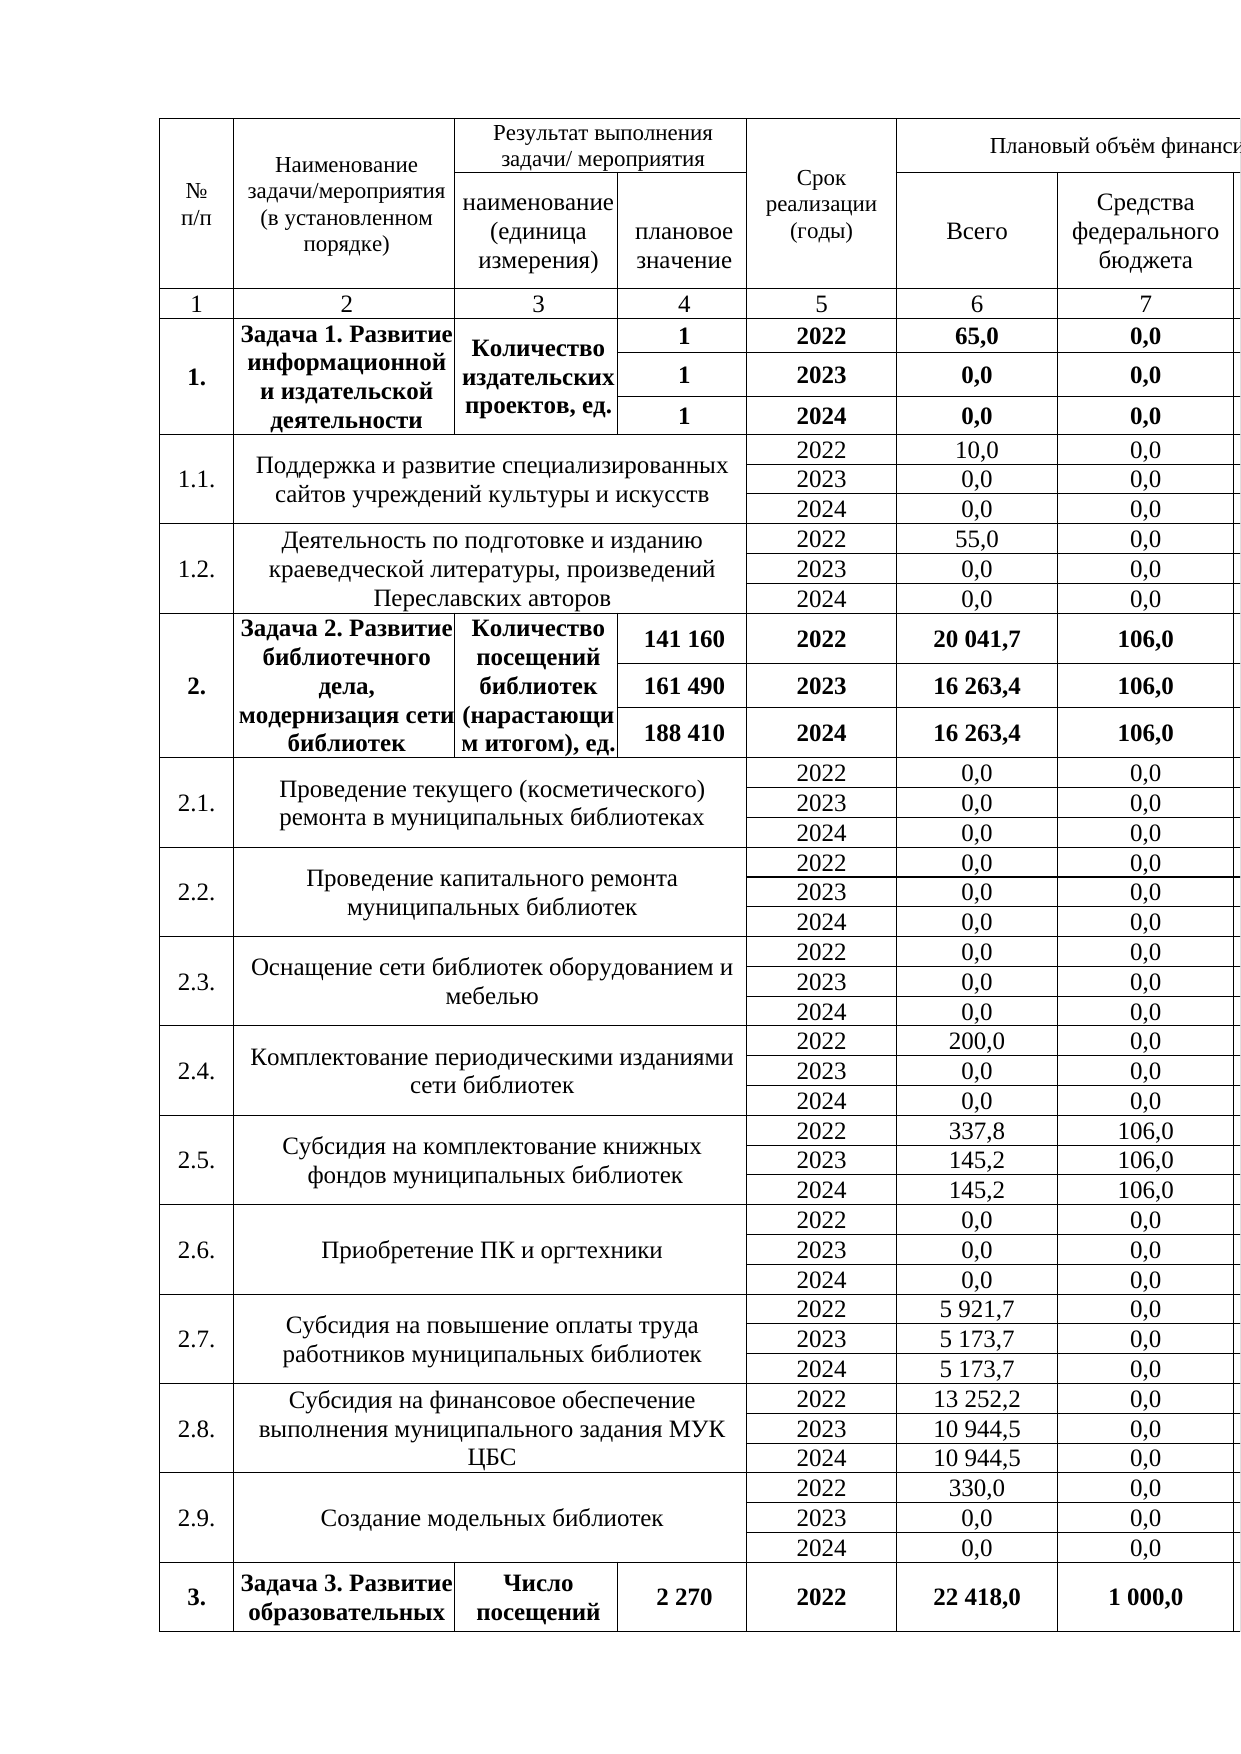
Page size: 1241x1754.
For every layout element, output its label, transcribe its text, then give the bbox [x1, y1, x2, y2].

table_cell плановое значение [618, 173, 746, 288]
table_cell 0,0 [897, 878, 1057, 906]
table_cell 0,0 [1058, 524, 1233, 553]
table_cell 0,0 [897, 818, 1057, 847]
table_cell 0,0 [897, 758, 1057, 787]
table_cell 0,0 [1058, 1533, 1233, 1562]
table_cell 106,0 [1058, 1116, 1233, 1144]
table_cell 10 944,5 [897, 1414, 1057, 1442]
table_cell 1 [160, 289, 233, 318]
table_cell Количество издательских проектов, ед. [455, 319, 617, 434]
table_cell 0,0 [897, 788, 1057, 817]
table_cell 200,0 [897, 1026, 1057, 1055]
table_cell 0,0 [1058, 1414, 1233, 1442]
table_cell 106,0 [1058, 664, 1233, 707]
table_cell Всего [897, 173, 1057, 288]
table_cell 2022 [747, 1295, 896, 1323]
table_cell 2022 [747, 1116, 896, 1144]
table_cell наименование (единица измерения) [455, 173, 617, 288]
table_cell 0,0 [897, 397, 1057, 434]
table_cell 145,2 [897, 1175, 1057, 1204]
table_cell 5 173,7 [897, 1354, 1057, 1383]
table_cell 2024 [747, 907, 896, 936]
table_cell 55,0 [897, 524, 1057, 553]
table_cell 2022 [747, 524, 896, 553]
table_cell 65,0 [897, 319, 1057, 352]
table_cell Поддержка и развитие специализированных сайтов учреждений культуры и искусств [234, 435, 746, 523]
table_cell 2022 [747, 937, 896, 966]
table_cell 0,0 [1058, 878, 1233, 906]
table_cell 106,0 [1058, 1146, 1233, 1174]
table_cell 106,0 [1058, 1175, 1233, 1204]
table_cell 0,0 [1058, 1235, 1233, 1264]
table_cell 10 944,5 [897, 1444, 1057, 1472]
table_header Плановый объём финансирования *, (тыс. рублей) [897, 119, 1240, 172]
table_cell 2024 [747, 1444, 896, 1472]
table_cell 0,0 [897, 1205, 1057, 1234]
table_cell 0,0 [1058, 435, 1233, 463]
table_cell 188 410 [618, 708, 746, 757]
table_cell Оснащение сети библиотек оборудованием и мебелью [234, 937, 746, 1025]
table_cell 141 160 [618, 614, 746, 663]
table_cell 0,0 [1058, 937, 1233, 966]
table_cell 2. [160, 614, 233, 757]
table_cell 2.7. [160, 1295, 233, 1383]
table_cell 0,0 [897, 907, 1057, 936]
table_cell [234, 1563, 454, 1631]
table_cell 0,0 [1058, 397, 1233, 434]
table_cell 13 252,2 [897, 1384, 1057, 1413]
table_cell 106,0 [1058, 708, 1233, 757]
table_cell 2024 [747, 818, 896, 847]
table_cell 0,0 [1058, 1444, 1233, 1472]
table_cell 145,2 [897, 1146, 1057, 1174]
table_cell 0,0 [1058, 1384, 1233, 1413]
table_cell 0,0 [897, 554, 1057, 583]
table_cell Субсидия на повышение оплаты труда работников муниципальных библиотек [234, 1295, 746, 1383]
table_cell 5 [747, 289, 896, 318]
table_cell 0,0 [897, 937, 1057, 966]
table_cell 0,0 [1058, 465, 1233, 493]
table_cell 0,0 [1058, 1354, 1233, 1383]
table_cell 2024 [747, 584, 896, 612]
table_cell 2023 [747, 878, 896, 906]
table_cell 1 [618, 319, 746, 352]
table_cell 0,0 [1058, 319, 1233, 352]
table_cell 0,0 [1058, 1056, 1233, 1085]
table_cell 3 [455, 289, 617, 318]
table_cell Средства федерального бюджета [1058, 173, 1233, 288]
table_cell 1 000,0 [1058, 1563, 1233, 1631]
table_cell 2023 [747, 1414, 896, 1442]
table_cell 2024 [747, 494, 896, 523]
table_header № п/п [160, 119, 233, 288]
table_cell 3. [160, 1563, 233, 1631]
table_cell 1.2. [160, 524, 233, 612]
table_cell 2023 [747, 1235, 896, 1264]
table_cell 0,0 [897, 1235, 1057, 1264]
table_cell 2022 [747, 614, 896, 663]
table_cell 2.9. [160, 1473, 233, 1562]
table_cell 5 921,7 [897, 1295, 1057, 1323]
table_cell 0,0 [1058, 353, 1233, 396]
table_cell Создание модельных библиотек [234, 1473, 746, 1562]
table_cell 2023 [747, 967, 896, 996]
table_cell 0,0 [1058, 1026, 1233, 1055]
table_cell 2023 [747, 1146, 896, 1174]
table_cell 0,0 [1058, 584, 1233, 612]
table_cell 2.6. [160, 1205, 233, 1293]
table_cell 1. [160, 319, 233, 434]
table_cell 2.2. [160, 848, 233, 936]
table_cell 2022 [747, 848, 896, 876]
table_cell 0,0 [897, 1056, 1057, 1085]
table_cell 0,0 [1058, 1473, 1233, 1502]
table_cell 2023 [747, 554, 896, 583]
table_cell 0,0 [897, 465, 1057, 493]
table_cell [455, 1563, 617, 1631]
table_cell 0,0 [897, 353, 1057, 396]
table_cell 2024 [747, 1533, 896, 1562]
table_cell 161 490 [618, 664, 746, 707]
table_cell 0,0 [897, 584, 1057, 612]
table_cell 1 [618, 397, 746, 434]
table_cell 0,0 [1058, 848, 1233, 876]
table_cell 2023 [747, 1324, 896, 1353]
table_cell Задача 1. Развитие информационной и издательской деятельности [234, 319, 454, 434]
table_cell 2023 [747, 1503, 896, 1532]
table_cell 2022 [747, 1026, 896, 1055]
table_cell 0,0 [897, 494, 1057, 523]
table_cell 2024 [747, 1354, 896, 1383]
table_header Результат выполнения задачи/ мероприятия [455, 119, 746, 172]
table_cell 1 [618, 353, 746, 396]
table_cell 0,0 [1058, 1295, 1233, 1323]
table_cell 2 [234, 289, 454, 318]
table_cell Комплектование периодическими изданиями сети библиотек [234, 1026, 746, 1115]
table_cell 16 263,4 [897, 708, 1057, 757]
table_cell 2.1. [160, 758, 233, 847]
table_cell 337,8 [897, 1116, 1057, 1144]
table_cell 2024 [747, 997, 896, 1025]
table_cell 0,0 [897, 967, 1057, 996]
table_cell 2024 [747, 708, 896, 757]
table_cell 7 [1058, 289, 1233, 318]
table_cell 0,0 [1058, 1503, 1233, 1532]
table_cell 2.3. [160, 937, 233, 1025]
table_cell Проведение капитального ремонта муниципальных библиотек [234, 848, 746, 936]
table_cell 0,0 [1058, 1324, 1233, 1353]
table_cell Субсидия на финансовое обеспечение выполнения муниципального задания МУК ЦБС [234, 1384, 746, 1472]
table_cell 2024 [747, 1175, 896, 1204]
table_cell 0,0 [1058, 907, 1233, 936]
table_cell 0,0 [1058, 788, 1233, 817]
table_cell 106,0 [1058, 614, 1233, 663]
table_cell 0,0 [1058, 997, 1233, 1025]
table_cell 20 041,7 [897, 614, 1057, 663]
table_cell 0,0 [1058, 967, 1233, 996]
table_cell 2023 [747, 1056, 896, 1085]
table_cell 0,0 [1058, 818, 1233, 847]
table_cell 2024 [747, 1265, 896, 1293]
table_cell 2024 [747, 1086, 896, 1115]
table_cell 2.8. [160, 1384, 233, 1472]
table_cell 2023 [747, 788, 896, 817]
table_cell 330,0 [897, 1473, 1057, 1502]
table_cell 6 [897, 289, 1057, 318]
table_cell 5 173,7 [897, 1324, 1057, 1353]
table_cell 2022 [747, 1205, 896, 1234]
table_cell 0,0 [897, 1503, 1057, 1532]
table_cell Приобретение ПК и оргтехники [234, 1205, 746, 1293]
table_cell 2023 [747, 353, 896, 396]
table_cell Задача 2. Развитие библиотечного дела, модернизация сети библиотек [234, 614, 454, 757]
table_header Наименование задачи/мероприятия (в установленном порядке) [234, 119, 454, 288]
table_cell 2022 [747, 319, 896, 352]
table_cell 0,0 [897, 848, 1057, 876]
table_cell 0,0 [1058, 758, 1233, 787]
table_cell 0,0 [1058, 1086, 1233, 1115]
table_cell 2.4. [160, 1026, 233, 1115]
table_cell 1.1. [160, 435, 233, 523]
table_cell 2.5. [160, 1116, 233, 1204]
table_cell 22 418,0 [897, 1563, 1057, 1631]
table_cell 2022 [747, 1384, 896, 1413]
table_cell 2022 [747, 1473, 896, 1502]
table_cell 0,0 [897, 997, 1057, 1025]
table_cell 2024 [747, 397, 896, 434]
table_cell 10,0 [897, 435, 1057, 463]
table_cell 0,0 [1058, 494, 1233, 523]
table_cell 2022 [747, 1563, 896, 1631]
table_cell 2022 [747, 435, 896, 463]
table_cell 16 263,4 [897, 664, 1057, 707]
table_cell 2023 [747, 664, 896, 707]
table_header Срок реализации (годы) [747, 119, 896, 288]
table_cell Количество посещений библиотек (нарастающим итогом), ед. [455, 614, 617, 757]
table_cell 2022 [747, 758, 896, 787]
table_cell 0,0 [1058, 554, 1233, 583]
table_cell 2023 [747, 465, 896, 493]
table_cell Субсидия на комплектование книжных фондов муниципальных библиотек [234, 1116, 746, 1204]
table_cell 0,0 [1058, 1265, 1233, 1293]
table_cell 2 270 [618, 1563, 746, 1631]
table_cell Деятельность по подготовке и изданию краеведческой литературы, произведений Переславских авторов [234, 524, 746, 612]
table_cell Проведение текущего (косметического) ремонта в муниципальных библиотеках [234, 758, 746, 847]
table_cell 4 [618, 289, 746, 318]
table_cell 0,0 [897, 1265, 1057, 1293]
table_cell 0,0 [897, 1086, 1057, 1115]
table_cell 0,0 [1058, 1205, 1233, 1234]
table_cell 0,0 [897, 1533, 1057, 1562]
